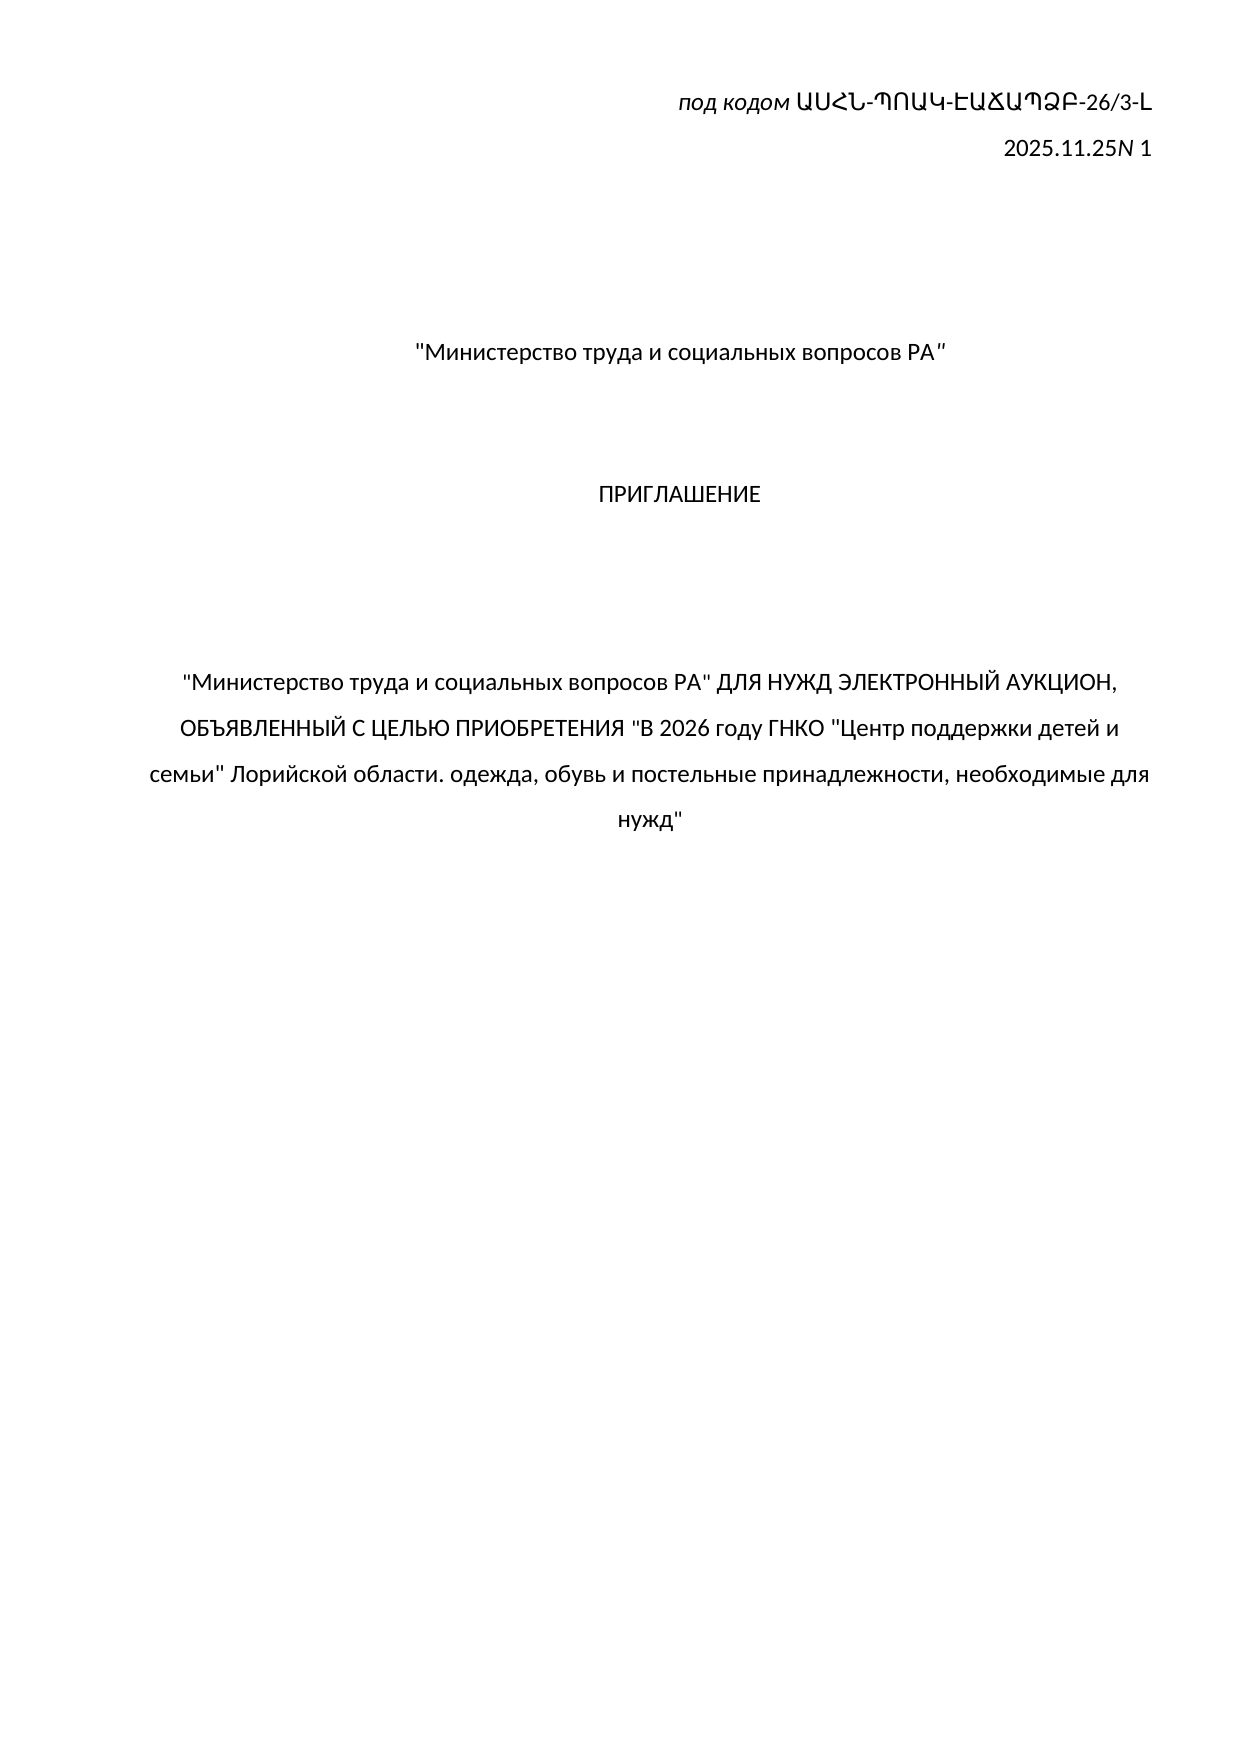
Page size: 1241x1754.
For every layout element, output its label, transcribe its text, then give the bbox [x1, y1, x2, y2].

text ПРИГЛАШЕНИЕ [148, 478, 1152, 508]
text "Министерство труда и социальных вопросов РА" [148, 336, 1152, 367]
text под кодом ԱՍՀՆ-ՊՈԱԿ-ԷԱՃԱՊՁԲ-26/3-Լ 2025.11.25 N 1 [148, 86, 1152, 163]
text "Министерство труда и социальных вопросов РА" ДЛЯ НУЖД ЭЛЕКТРОННЫЙ АУКЦИОН, [148, 666, 1152, 697]
text ОБЪЯВЛЕННЫЙ С ЦЕЛЬЮ ПРИОБРЕТЕНИЯ "В 2026 году ГНКО "Центр поддержки детей и семьи" Лорийской области. одежда, обувь и постельные принадлежности, необходимые для нужд" [148, 712, 1152, 834]
